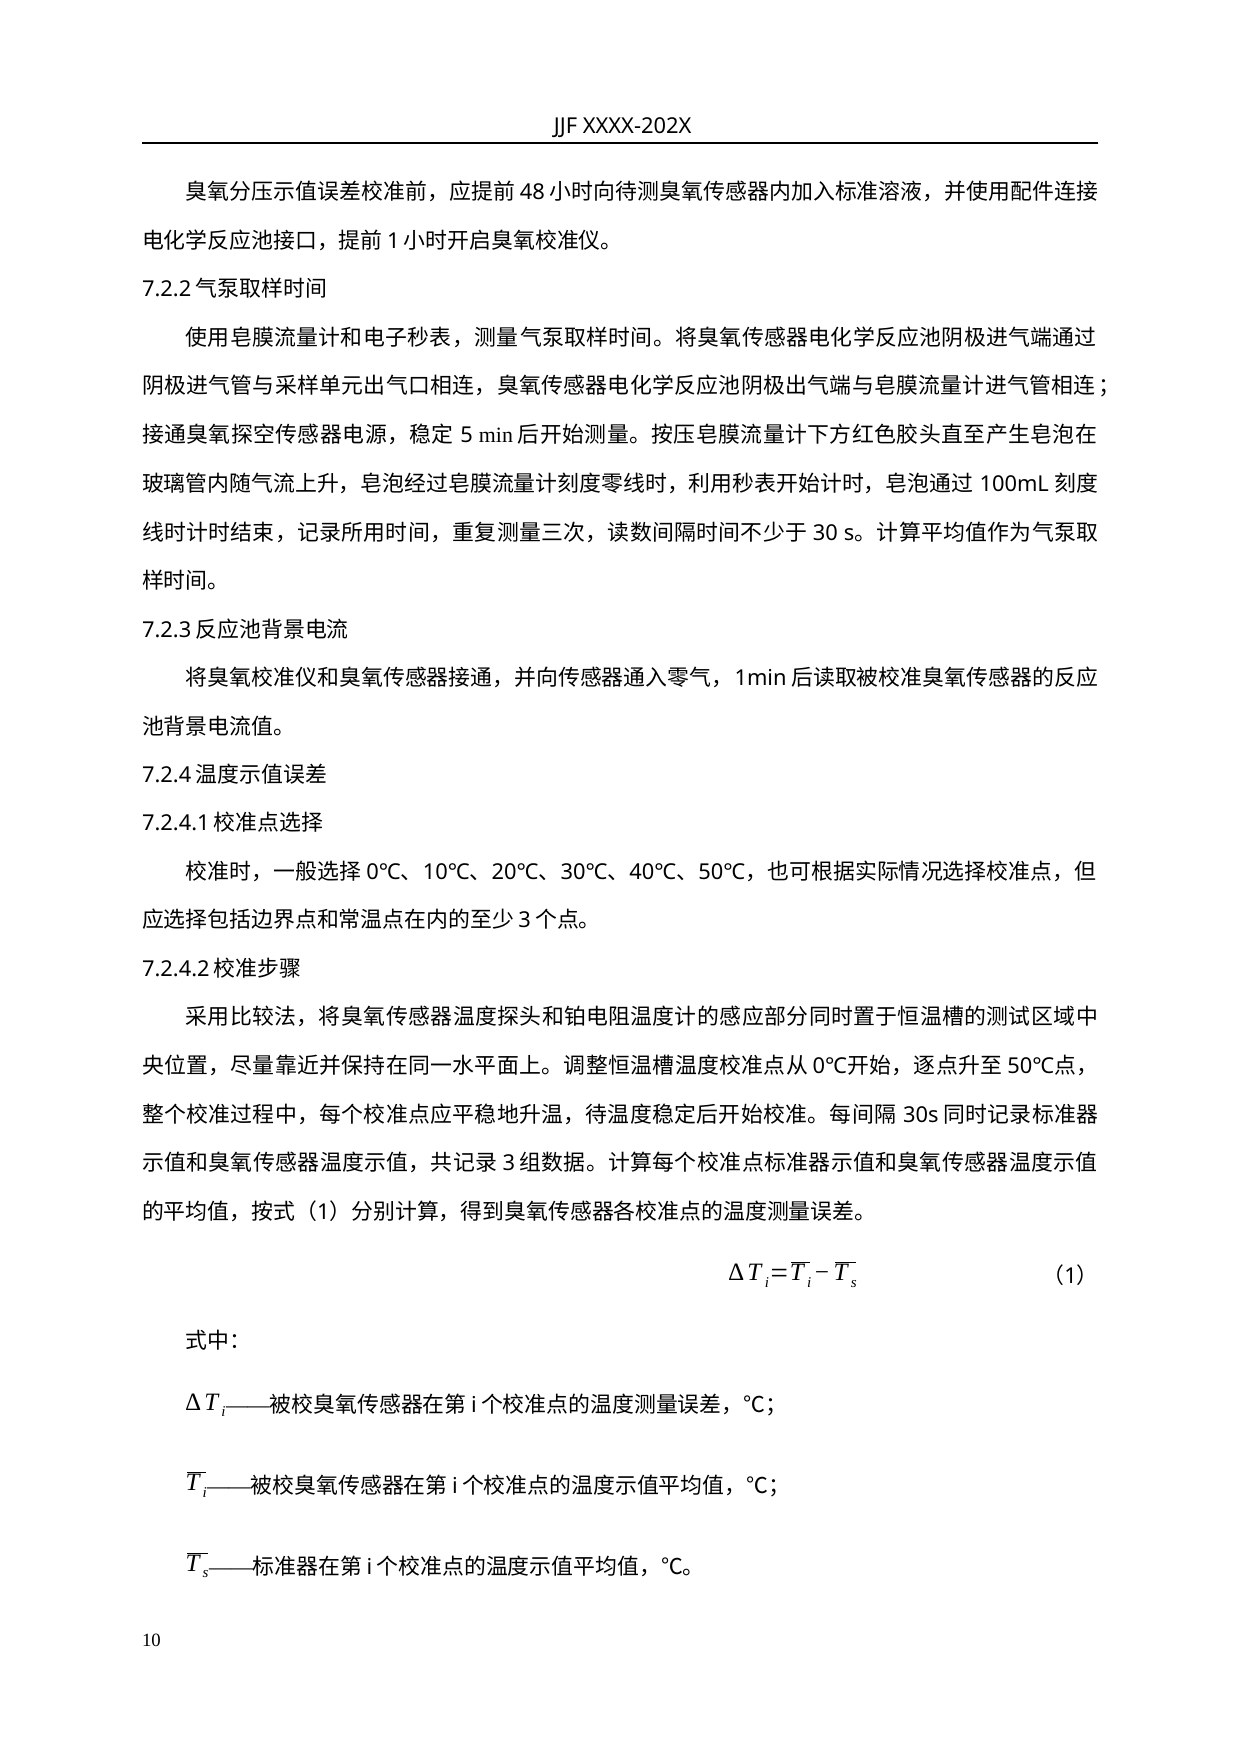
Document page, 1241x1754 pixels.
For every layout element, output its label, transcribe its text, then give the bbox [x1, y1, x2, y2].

list 7.2.4.2校准步骤 [142, 950, 1098, 983]
text 使用皂膜流量计和电子秒表，测量气泵取样时间。将臭氧传感器电化学反应池阴极进气端通过阴极进气管与采样单元出气口相连，臭氧传感器电化学反应池阴极出气端与皂膜流量计进气管相连；接通臭氧探空传感器电源，稳定 5 min后开始测量。按压皂膜流量计下方红色胶头直至产生皂泡在玻璃管内随气流上升，皂泡经过皂膜流量计刻度零线时，利用秒表开始计时，皂泡通过 100mL 刻度线时计时结束，记录所用时间，重复测量三次，读数间隔时间不少于 30 s。计算平均值作为气泵取样时间。 [142, 319, 1098, 595]
text ——被校臭氧传感器在第i个校准点的温度示值平均值，℃； [142, 1452, 1098, 1517]
list 臭氧分压示值误差校准前，应提前48小时向待测臭氧传感器内加入标准溶液，并使用配件连接电化学反应池接口，提前1小时开启臭氧校准仪。 [142, 174, 1098, 255]
list 7.2.4.1校准点选择 [142, 805, 1098, 837]
list 7.2.3反应池背景电流 [142, 611, 1098, 644]
text ——标准器在第i个校准点的温度示值平均值，℃。 [142, 1533, 1098, 1598]
text 7.2.4温度示值误差 [142, 757, 1098, 789]
text ——被校臭氧传感器在第i个校准点的温度测量误差，℃； [142, 1371, 1098, 1436]
text 校准时，一般选择0℃、10℃、20℃、30℃、40℃、50℃，也可根据实际情况选择校准点，但应选择包括边界点和常温点在内的至少3个点。 [142, 853, 1098, 934]
text （1） [142, 1242, 1098, 1307]
text 采用比较法，将臭氧传感器温度探头和铂电阻温度计的感应部分同时置于恒温槽的测试区域中央位置，尽量靠近并保持在同一水平面上。调整恒温槽温度校准点从0℃开始，逐点升至50℃点，整个校准过程中，每个校准点应平稳地升温，待温度稳定后开始校准。每间隔30s同时记录标准器示值和臭氧传感器温度示值，共记录3组数据。计算每个校准点标准器示值和臭氧传感器温度示值的平均值，按式（1）分别计算，得到臭氧传感器各校准点的温度测量误差。 [142, 999, 1098, 1226]
text 将臭氧校准仪和臭氧传感器接通，并向传感器通入零气，1min后读取被校准臭氧传感器的反应池背景电流值。 [142, 659, 1098, 741]
list 7.2.2气泵取样时间 [142, 271, 1098, 303]
text 式中： [142, 1323, 1098, 1355]
